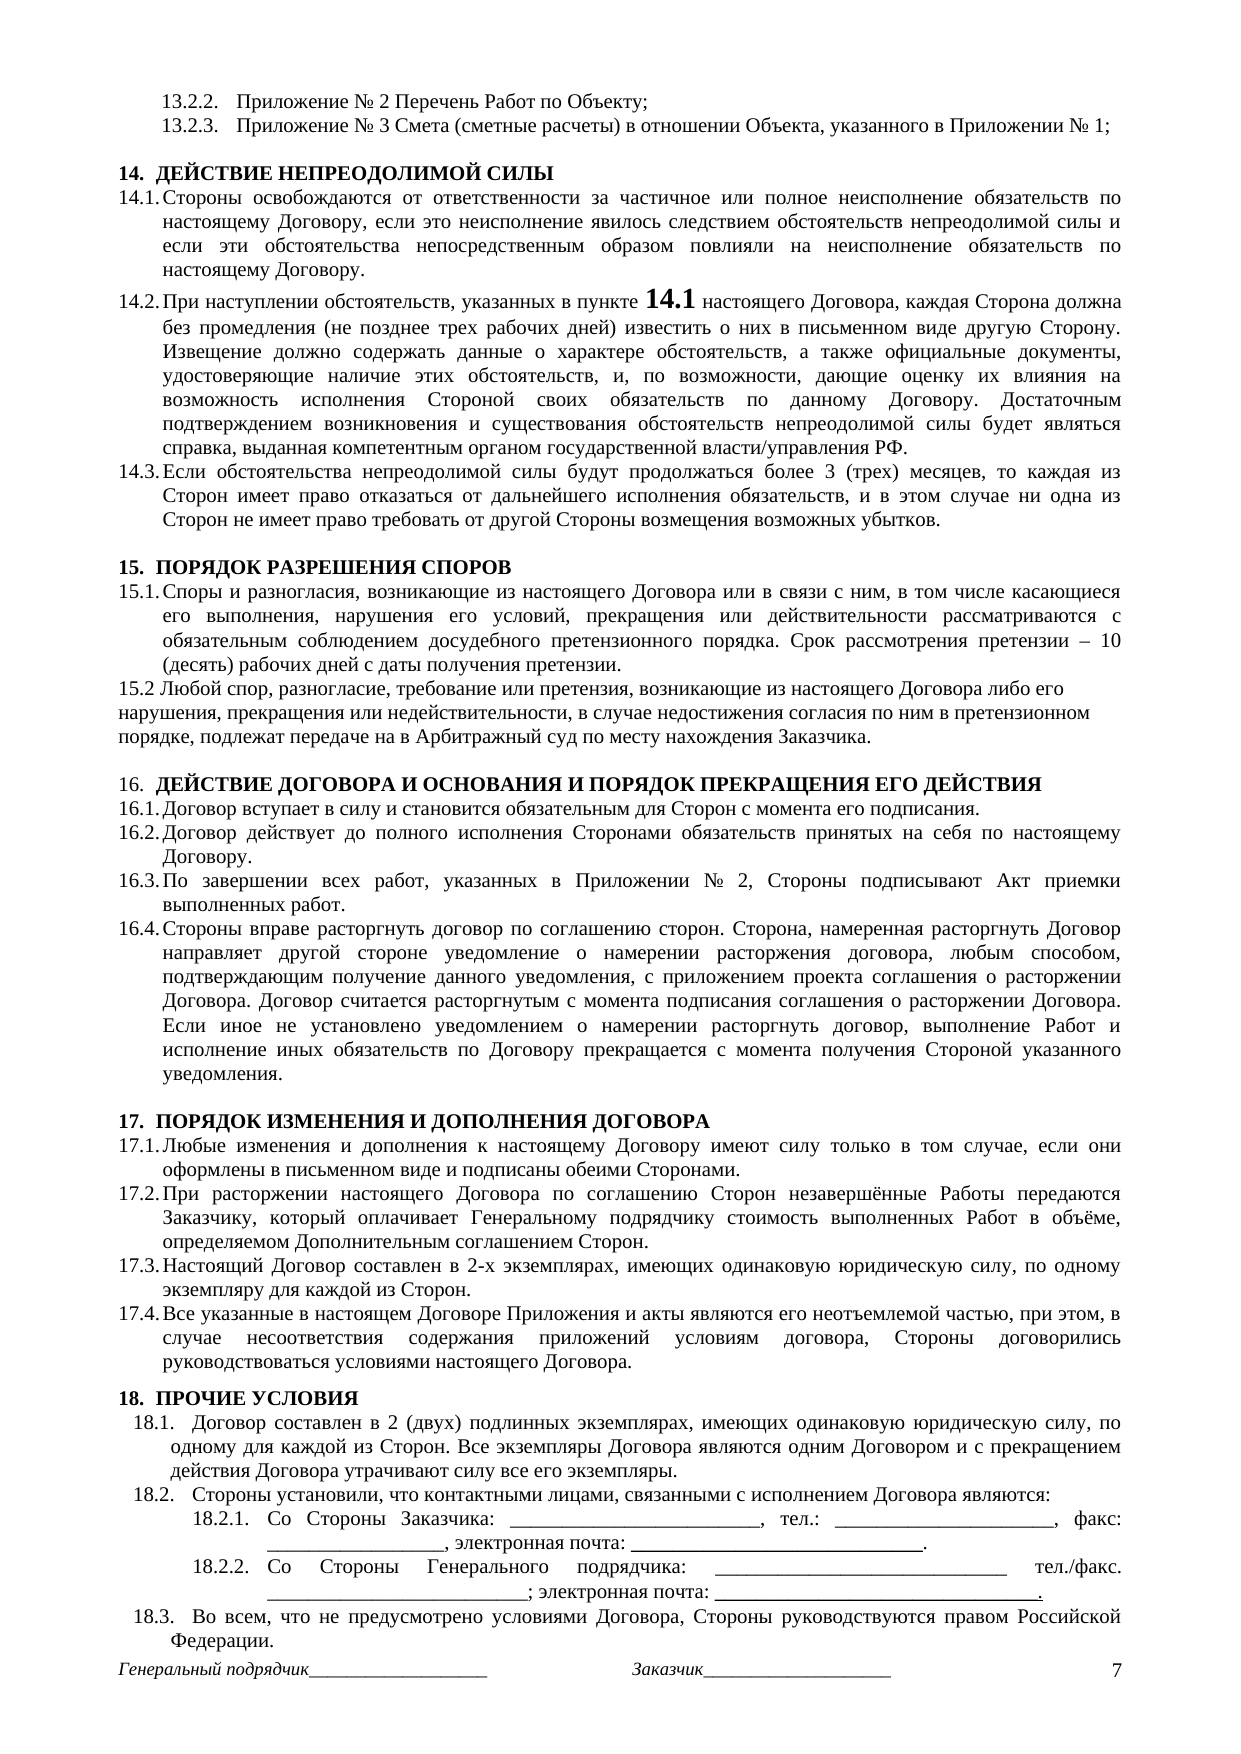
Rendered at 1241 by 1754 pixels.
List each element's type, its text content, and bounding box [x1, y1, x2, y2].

subtitle ПРОЧИЕ УСЛОВИЯ [118, 1386, 1122, 1410]
list Договор вступает в силу и становится обязательным для Сторон с момента его подписания. [118, 796, 1122, 820]
list Во всем, что не предусмотрено условиями Договора, Стороны руководствуются правом Российской Федерации. [133, 1604, 1122, 1652]
subtitle ПОРЯДОК ИЗМЕНЕНИЯ И ДОПОЛНЕНИЯ ДОГОВОРА [118, 1109, 1122, 1133]
list Настоящий Договор составлен в 2-х экземплярах, имеющих одинаковую юридическую силу, по одному экземпляру для каждой из Сторон. [118, 1253, 1122, 1301]
list Со Стороны Генерального подрядчика: ____________________________ тел./факс. _________________________; электронная почта: _______________________________. [192, 1554, 1122, 1604]
subtitle Стороны освобождаются от ответственности за частичное или полное неисполнение обязательств по настоящему Договору, если это неисполнение явилось следствием обстоятельств непреодолимой силы и если эти обстоятельства непосредственным образом повлияли на неисполнение обязательств по настоящему Договору. [118, 185, 1122, 281]
list При расторжении настоящего Договора по соглашению Сторон незавершённые Работы передаются Заказчику, который оплачивает Генеральному подрядчику стоимость выполненных Работ в объёме, определяемом Дополнительным соглашением Сторон. [118, 1181, 1122, 1253]
subtitle ДЕЙСТВИЕ НЕПРЕОДОЛИМОЙ СИЛЫ [118, 161, 1122, 185]
list Со Стороны Заказчика: ________________________, тел.: _____________________, факс: _________________, электронная почта: ____________________________. [192, 1506, 1122, 1554]
list Любые изменения и дополнения к настоящему Договору имеют силу только в том случае, если они оформлены в письменном виде и подписаны обеими Сторонами. [118, 1133, 1122, 1181]
subtitle При наступлении обстоятельств, указанных в пункте 14.1 настоящего Договора, каждая Сторона должна без промедления (не позднее трех рабочих дней) известить о них в письменном виде другую Сторону. Извещение должно содержать данные о характере обстоятельств, а также официальные документы, удостоверяющие наличие этих обстоятельств, и, по возможности, дающие оценку их влияния на возможность исполнения Стороной своих обязательств по данному Договору. Достаточным подтверждением возникновения и существования обстоятельств непреодолимой силы будет являться справка, выданная компетентным органом государственной власти/управления РФ. [118, 281, 1122, 459]
list Все указанные в настоящем Договоре Приложения и акты являются его неотъемлемой частью, при этом, в случае несоответствия содержания приложений условиям договора, Стороны договорились руководствоваться условиями настоящего Договора. [118, 1301, 1122, 1373]
list Стороны вправе расторгнуть договор по соглашению сторон. Сторона, намеренная расторгнуть Договор направляет другой стороне уведомление о намерении расторжения договора, любым способом, подтверждающим получение данного уведомления, с приложением проекта соглашения о расторжении Договора. Договор считается расторгнутым с момента подписания соглашения о расторжении Договора. Если иное не установлено уведомлением о намерении расторгнуть договор, выполнение Работ и исполнение иных обязательств по Договору прекращается с момента получения Стороной указанного уведомления. [118, 916, 1122, 1085]
list Договор составлен в 2 (двух) подлинных экземплярах, имеющих одинаковую юридическую силу, по одному для каждой из Сторон. Все экземпляры Договора являются одним Договором и с прекращением действия Договора утрачивают силу все его экземпляры. [133, 1410, 1122, 1482]
list Стороны установили, что контактными лицами, связанными с исполнением Договора являются: [133, 1482, 1122, 1506]
subtitle Приложение № 2 Перечень Работ по Объекту; [161, 89, 1122, 113]
subtitle ДЕЙСТВИЕ ДОГОВОРА И ОСНОВАНИЯ И ПОРЯДОК ПРЕКРАЩЕНИЯ ЕГО ДЕЙСТВИЯ [118, 772, 1122, 796]
list Договор действует до полного исполнения Сторонами обязательств принятых на себя по настоящему Договору. [118, 820, 1122, 868]
subtitle ПОРЯДОК РАЗРЕШЕНИЯ СПОРОВ [118, 555, 1122, 579]
subtitle Если обстоятельства непреодолимой силы будут продолжаться более 3 (трех) месяцев, то каждая из Сторон имеет право отказаться от дальнейшего исполнения обязательств, и в этом случае ни одна из Сторон не имеет право требовать от другой Стороны возмещения возможных убытков. [118, 459, 1122, 531]
subtitle 15.2 Любой спор, разногласие, требование или претензия, возникающие из настоящего Договора либо его нарушения, прекращения или недействительности, в случае недостижения согласия по ним в претензионном порядке, подлежат передаче на в Арбитражный суд по месту нахождения Заказчика. [118, 676, 1122, 748]
list По завершении всех работ, указанных в Приложении № 2, Стороны подписывают Акт приемки выполненных работ. [118, 868, 1122, 916]
subtitle Приложение № 3 Смета (сметные расчеты) в отношении Объекта, указанного в Приложении № 1; [161, 113, 1122, 137]
list Споры и разногласия, возникающие из настоящего Договора или в связи с ним, в том числе касающиеся его выполнения, нарушения его условий, прекращения или действительности рассматриваются с обязательным соблюдением досудебного претензионного порядка. Срок рассмотрения претензии – 10 (десять) рабочих дней с даты получения претензии. [118, 579, 1122, 676]
